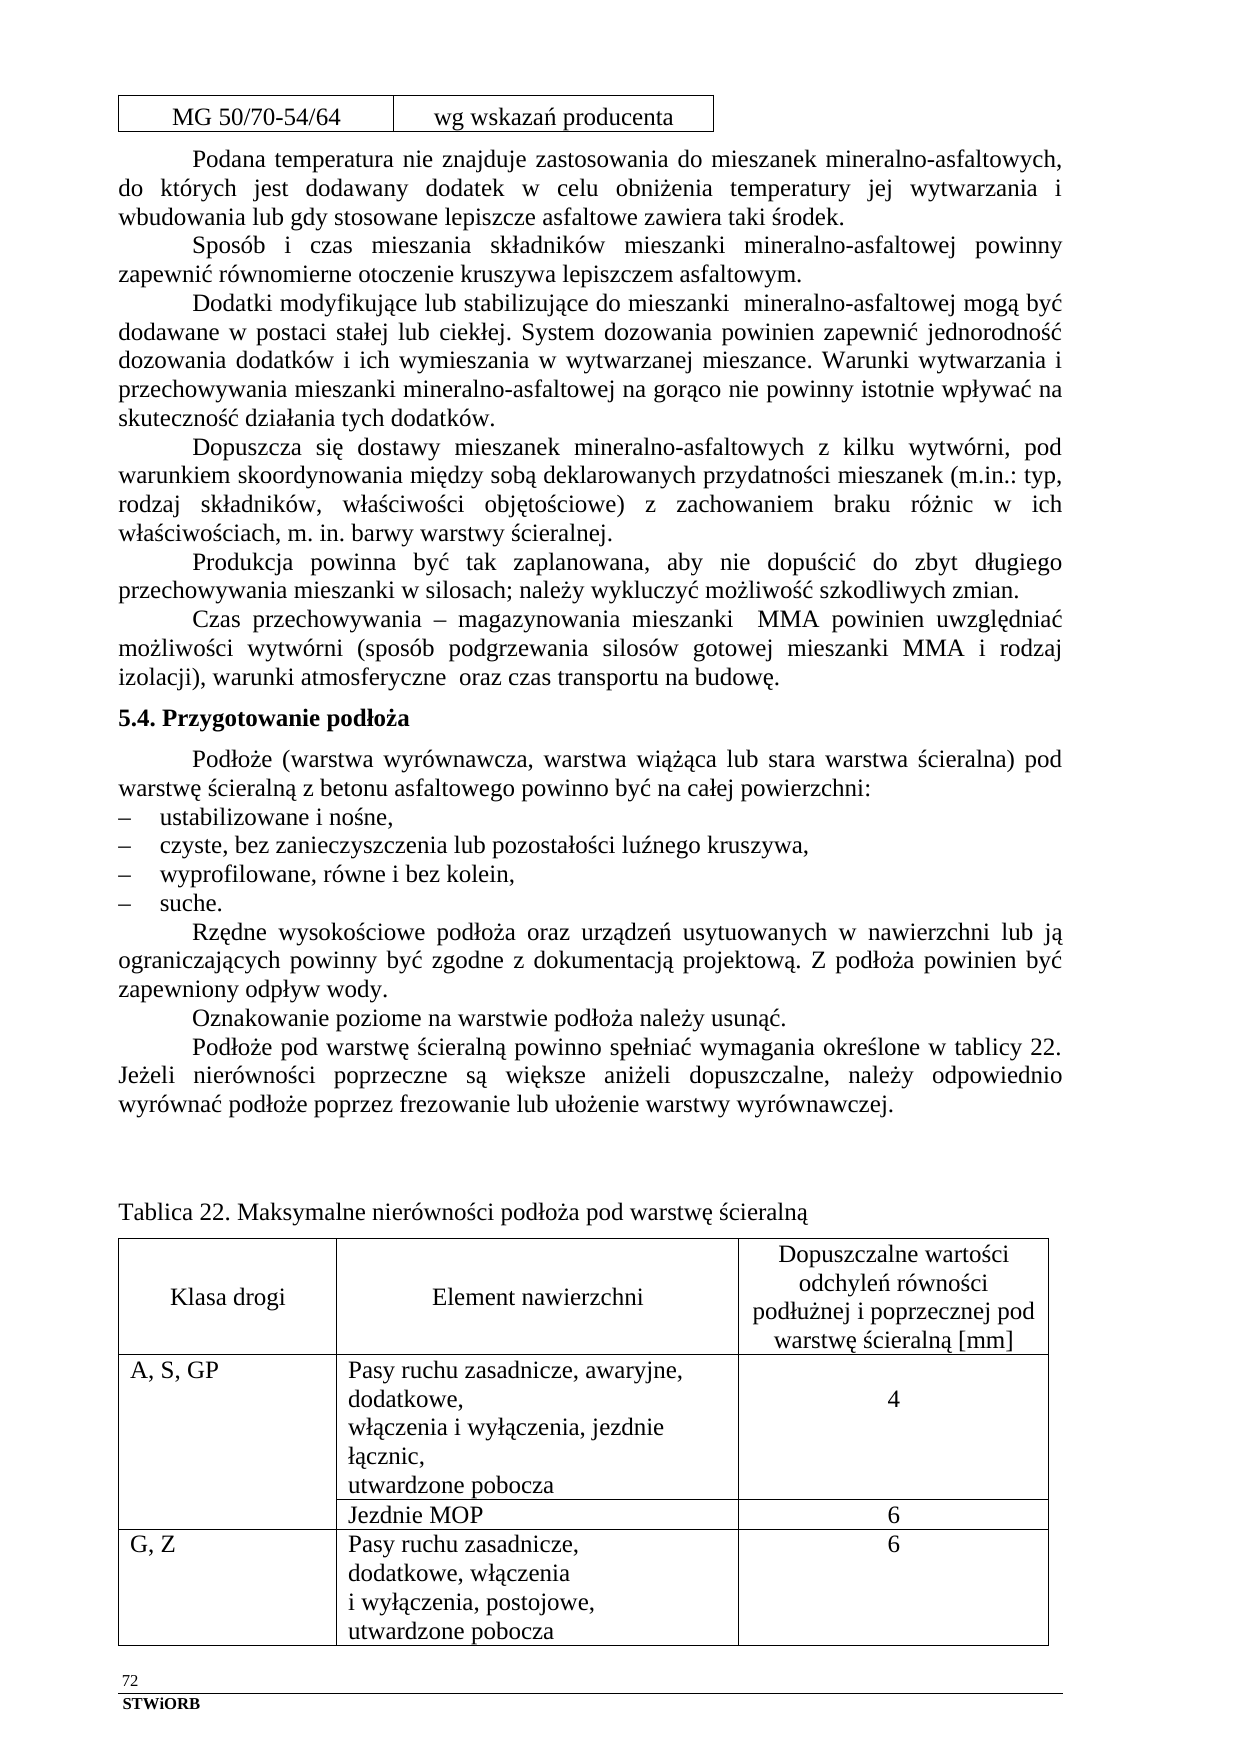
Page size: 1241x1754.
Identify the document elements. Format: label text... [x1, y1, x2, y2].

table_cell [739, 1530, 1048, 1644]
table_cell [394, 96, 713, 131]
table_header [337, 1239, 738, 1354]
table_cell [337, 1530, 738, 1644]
text Tablica 22. Maksymalne nierówności podłoża pod warstwę ścieralną [118, 1197, 1063, 1225]
text Dodatki modyfikujące lub stabilizujące do mieszanki mineralno-asfaltowej mogą być dodawane w postaci stałej lub ciekłej. System dozowania powinien zapewnić jednorodność dozowania dodatków i ich wymieszania w wytwarzanej mieszance. Warunki wytwarzania i przechowywania mieszanki mineralno-asfaltowej na gorąco nie powinny istotnie wpływać na skuteczność działania tych dodatków. [118, 288, 1063, 432]
text Czas przechowywania – magazynowania mieszanki MMA powinien uwzględniać możliwości wytwórni (sposób podgrzewania silosów gotowej mieszanki MMA i rodzaj izolacji), warunki atmosferyczne oraz czas transportu na budowę. [118, 604, 1063, 690]
text Produkcja powinna być tak zaplanowana, aby nie dopuścić do zbyt długiego przechowywania mieszanki w silosach; należy wykluczyć możliwość szkodliwych zmian. [118, 547, 1063, 604]
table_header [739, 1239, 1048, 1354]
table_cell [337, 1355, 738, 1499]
text Sposób i czas mieszania składników mieszanki mineralno-asfaltowej powinny zapewnić równomierne otoczenie kruszywa lepiszczem asfaltowym. [118, 230, 1063, 288]
list czyste, bez zanieczyszczenia lub pozostałości luźnego kruszywa, [118, 830, 1063, 859]
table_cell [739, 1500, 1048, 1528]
list ustabilizowane i nośne, [118, 802, 1063, 830]
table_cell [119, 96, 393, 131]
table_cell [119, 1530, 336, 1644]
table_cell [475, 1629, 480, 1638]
text Dopuszcza się dostawy mieszanek mineralno-asfaltowych z kilku wytwórni, pod warunkiem skoordynowania między sobą deklarowanych przydatności mieszanek (m.in.: typ, rodzaj składników, właściwości objętościowe) z zachowaniem braku różnic w ich właściwościach, m. in. barwy warstwy ścieralnej. [118, 432, 1063, 547]
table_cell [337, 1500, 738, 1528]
text Podłoże (warstwa wyrównawcza, warstwa wiążąca lub stara warstwa ścieralna) pod warstwę ścieralną z betonu asfaltowego powinno być na całej powierzchni: [118, 744, 1063, 802]
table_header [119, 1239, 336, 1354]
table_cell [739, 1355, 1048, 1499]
list suche. [118, 888, 1063, 917]
list wyprofilowane, równe i bez kolein, [118, 859, 1063, 888]
text Rzędne wysokościowe podłoża oraz urządzeń usytuowanych w nawierzchni lub ją ograniczających powinny być zgodne z dokumentacją projektową. Z podłoża powinien być zapewniony odpływ wody. [118, 917, 1063, 1003]
text Oznakowanie poziome na warstwie podłoża należy usunąć. [118, 1003, 1063, 1032]
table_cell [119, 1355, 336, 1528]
text Podana temperatura nie znajduje zastosowania do mieszanek mineralno-asfaltowych, do których jest dodawany dodatek w celu obniżenia temperatury jej wytwarzania i wbudowania lub gdy stosowane lepiszcze asfaltowe zawiera taki środek. [118, 144, 1063, 230]
text 5.4. Przygotowanie podłoża [118, 703, 1063, 732]
text Podłoże pod warstwę ścieralną powinno spełniać wymagania określone w tablicy 22. Jeżeli nierówności poprzeczne są większe aniżeli dopuszczalne, należy odpowiednio wyrównać podłoże poprzez frezowanie lub ułożenie warstwy wyrównawczej. [118, 1032, 1063, 1118]
